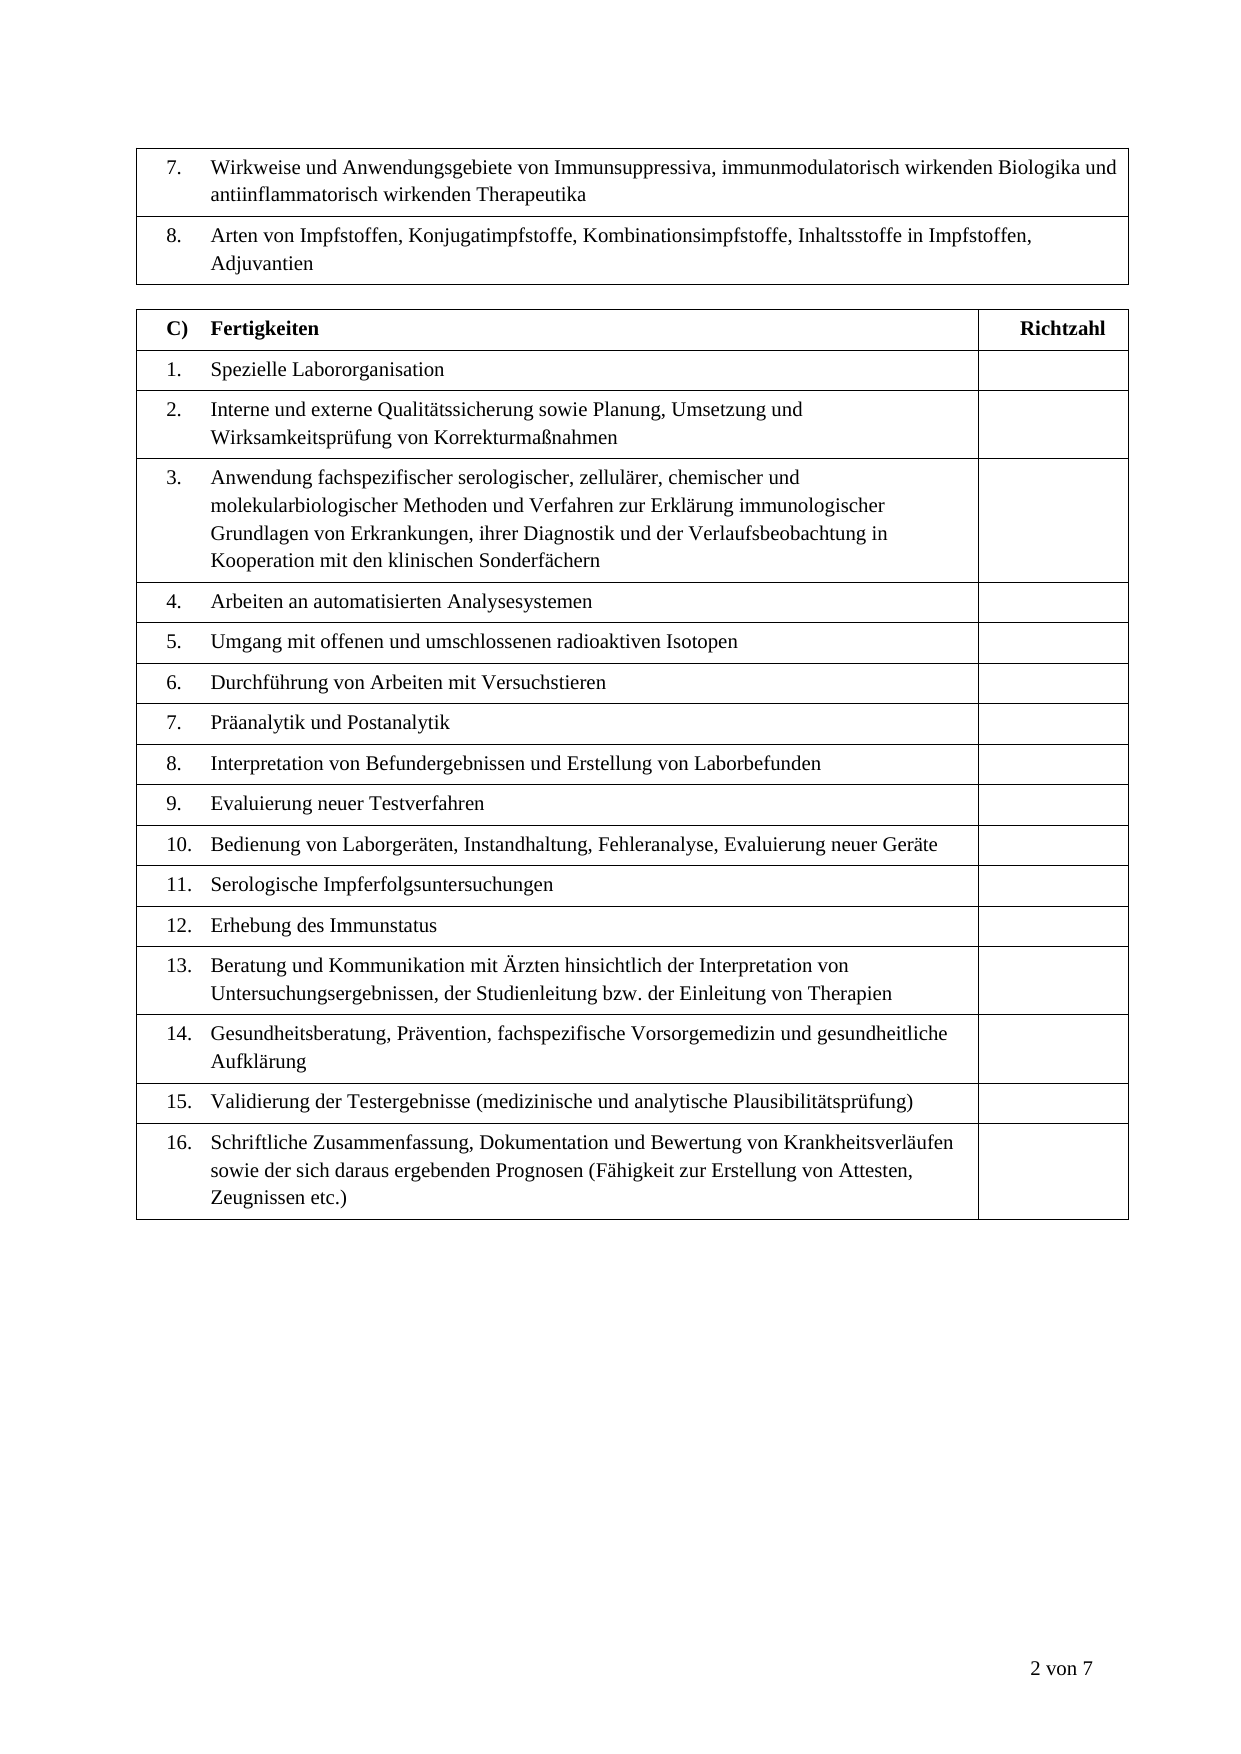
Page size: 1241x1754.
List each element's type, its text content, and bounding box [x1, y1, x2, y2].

table_cell [979, 583, 1128, 622]
table_cell [979, 351, 1128, 390]
table_cell Interpretation von Befundergebnissen und Erstellung von Laborbefunden [137, 745, 978, 784]
table_cell [979, 1084, 1128, 1123]
table_cell [979, 826, 1128, 865]
table_cell Durchführung von Arbeiten mit Versuchstieren [137, 664, 978, 703]
table_cell [979, 1124, 1128, 1219]
table_cell [979, 459, 1128, 582]
table_cell Erhebung des Immunstatus [137, 907, 978, 946]
table_header Richtzahl [979, 310, 1128, 349]
table_cell Bedienung von Laborgeräten, Instandhaltung, Fehleranalyse, Evaluierung neuer Geräte [137, 826, 978, 865]
table_cell [979, 785, 1128, 825]
table_cell Gesundheitsberatung, Prävention, fachspezifische Vorsorgemedizin und gesundheitliche Aufklärung [137, 1015, 978, 1082]
table_cell [979, 1015, 1128, 1082]
table_cell [979, 947, 1128, 1014]
table_cell Serologische Impferfolgsuntersuchungen [137, 866, 978, 906]
table_cell [979, 907, 1128, 946]
table_header C) Fertigkeiten [137, 310, 978, 349]
table_cell Schriftliche Zusammenfassung, Dokumentation und Bewertung von Krankheitsverläufen sowie der sich daraus ergebenden Prognosen (Fähigkeit zur Erstellung von Attesten, Zeugnissen etc.) [137, 1124, 978, 1219]
table_cell Präanalytik und Postanalytik [137, 704, 978, 744]
table_cell [979, 745, 1128, 784]
table_cell Arbeiten an automatisierten Analysesystemen [137, 583, 978, 622]
table_cell [979, 664, 1128, 703]
table_cell Interne und externe Qualitätssicherung sowie Planung, Umsetzung und Wirksamkeitsprüfung von Korrekturmaßnahmen [137, 391, 978, 458]
table_cell Evaluierung neuer Testverfahren [137, 785, 978, 825]
table_cell Validierung der Testergebnisse (medizinische und analytische Plausibilitätsprüfung) [137, 1084, 978, 1123]
table_cell Spezielle Labororganisation [137, 351, 978, 390]
table_cell [979, 623, 1128, 663]
table_cell [979, 866, 1128, 906]
table_cell Umgang mit offenen und umschlossenen radioaktiven Isotopen [137, 623, 978, 663]
table_cell Arten von Impfstoffen, Konjugatimpfstoffe, Kombinationsimpfstoffe, Inhaltsstoffe in Impfstoffen, Adjuvantien [137, 217, 1128, 284]
table_cell [979, 391, 1128, 458]
table_cell [979, 704, 1128, 744]
table_cell Wirkweise und Anwendungsgebiete von Immunsuppressiva, immunmodulatorisch wirkenden Biologika und antiinflammatorisch wirkenden Therapeutika [137, 149, 1128, 216]
table_cell Beratung und Kommunikation mit Ärzten hinsichtlich der Interpretation von Untersuchungsergebnissen, der Studienleitung bzw. der Einleitung von Therapien [137, 947, 978, 1014]
table_cell Anwendung fachspezifischer serologischer, zellulärer, chemischer und molekularbiologischer Methoden und Verfahren zur Erklärung immunologischer Grundlagen von Erkrankungen, ihrer Diagnostik und der Verlaufsbeobachtung in Kooperation mit den klinischen Sonderfächern [137, 459, 978, 582]
